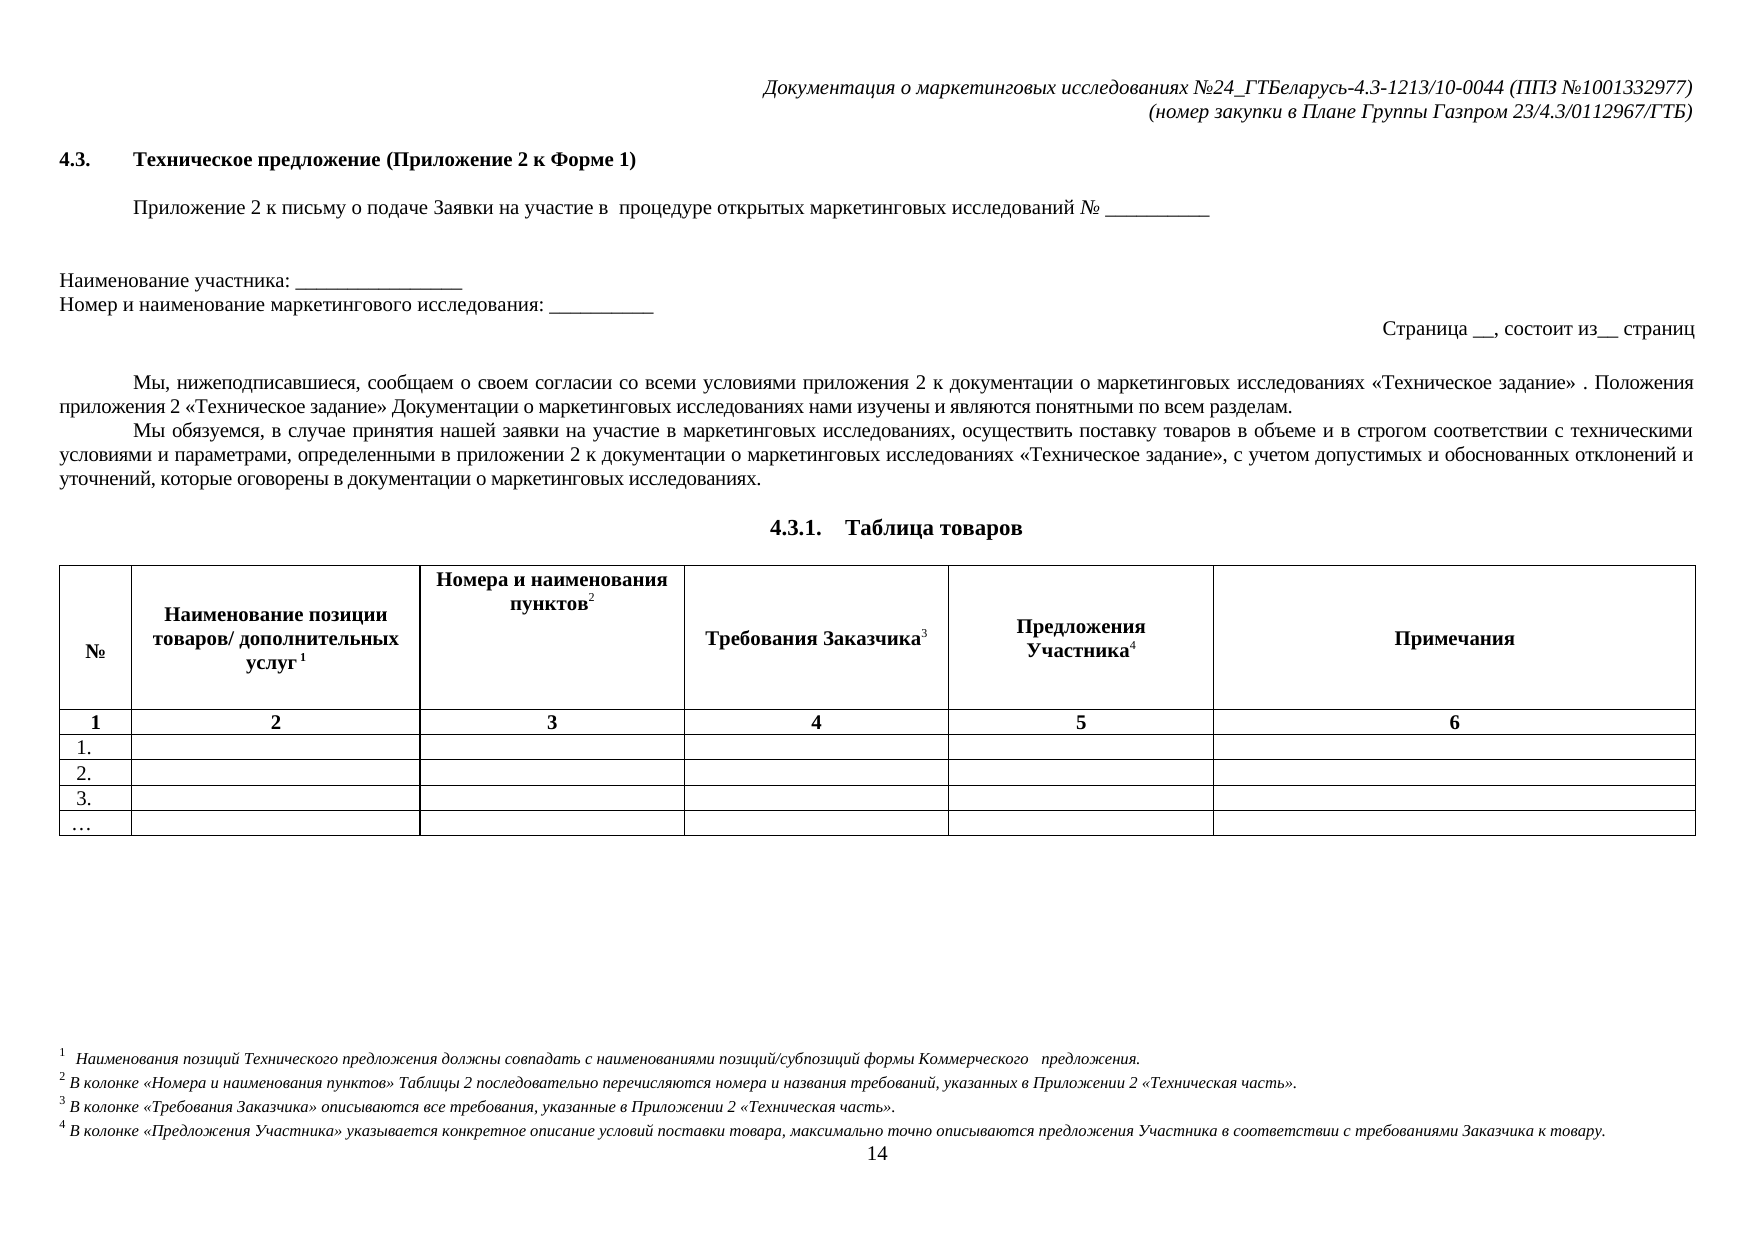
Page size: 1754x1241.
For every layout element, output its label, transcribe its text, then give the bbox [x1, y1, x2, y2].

table_cell [1214, 735, 1695, 759]
table_cell [685, 811, 948, 835]
table_cell [949, 760, 1213, 784]
table_cell [1214, 760, 1695, 784]
text Номер и наименование маркетингового исследования: __________ [59, 292, 1695, 316]
table_cell [685, 735, 948, 759]
table_cell 2. [60, 760, 131, 784]
text Страница __, состоит из__ страниц [59, 316, 1695, 340]
table_cell 1. [60, 735, 131, 759]
table_cell [685, 760, 948, 784]
table_cell 1 [60, 710, 131, 734]
table_cell [1214, 786, 1695, 809]
text Наименование участника: ________________ [59, 267, 1695, 292]
table_cell [132, 811, 419, 835]
table_cell [949, 811, 1213, 835]
text Мы, нижеподписавшиеся, сообщаем о своем согласии со всеми условиями приложения 2 к документации о маркетинговых исследованиях «Техническое задание» . Положения приложения 2 «Техническое задание» Документации о маркетинговых исследованиях нами изучены и являются понятными по всем разделам. [59, 370, 1695, 418]
table_cell … [60, 811, 131, 835]
table_cell [421, 786, 684, 809]
list Техническое предложение (Приложение 2 к Форме 1) [59, 147, 1695, 171]
table_cell [421, 735, 684, 759]
table_cell [685, 786, 948, 809]
text Мы обязуемся, в случае принятия нашей заявки на участие в маркетинговых исследованиях, осуществить поставку товаров в объеме и в строгом соответствии с техническими условиями и параметрами, определенными в приложении 2 к документации о маркетинговых исследованиях «Техническое задание», с учетом допустимых и обоснованных отклонений и уточнений, которые оговорены в документации о маркетинговых исследованиях. [59, 418, 1695, 490]
table_cell 5 [949, 710, 1213, 734]
table_cell [132, 760, 419, 784]
table_cell [949, 786, 1213, 809]
table_header Наименование позиции товаров/ дополнительных услуг [132, 566, 419, 709]
table_header Примечания [1214, 566, 1695, 709]
table_header № [60, 566, 131, 709]
table_header Предложения Участника [949, 566, 1213, 709]
table_cell [132, 735, 419, 759]
table_cell [421, 760, 684, 784]
table_cell [421, 811, 684, 835]
text Приложение 2 к письму о подаче Заявки на участие в процедуре открытых маркетинговых исследований № __________ [59, 195, 1695, 219]
table_cell 3 [421, 710, 684, 734]
table_cell [949, 735, 1213, 759]
list Таблица товаров [98, 514, 1695, 541]
table_cell [1214, 811, 1695, 835]
table_header Требования Заказчика [685, 566, 948, 709]
table_cell [132, 786, 419, 809]
table_header Номера и наименования пунктов [421, 566, 684, 709]
table_cell 6 [1214, 710, 1695, 734]
table_cell 2 [132, 710, 419, 734]
table_cell 4 [685, 710, 948, 734]
table_cell 3. [60, 786, 131, 809]
